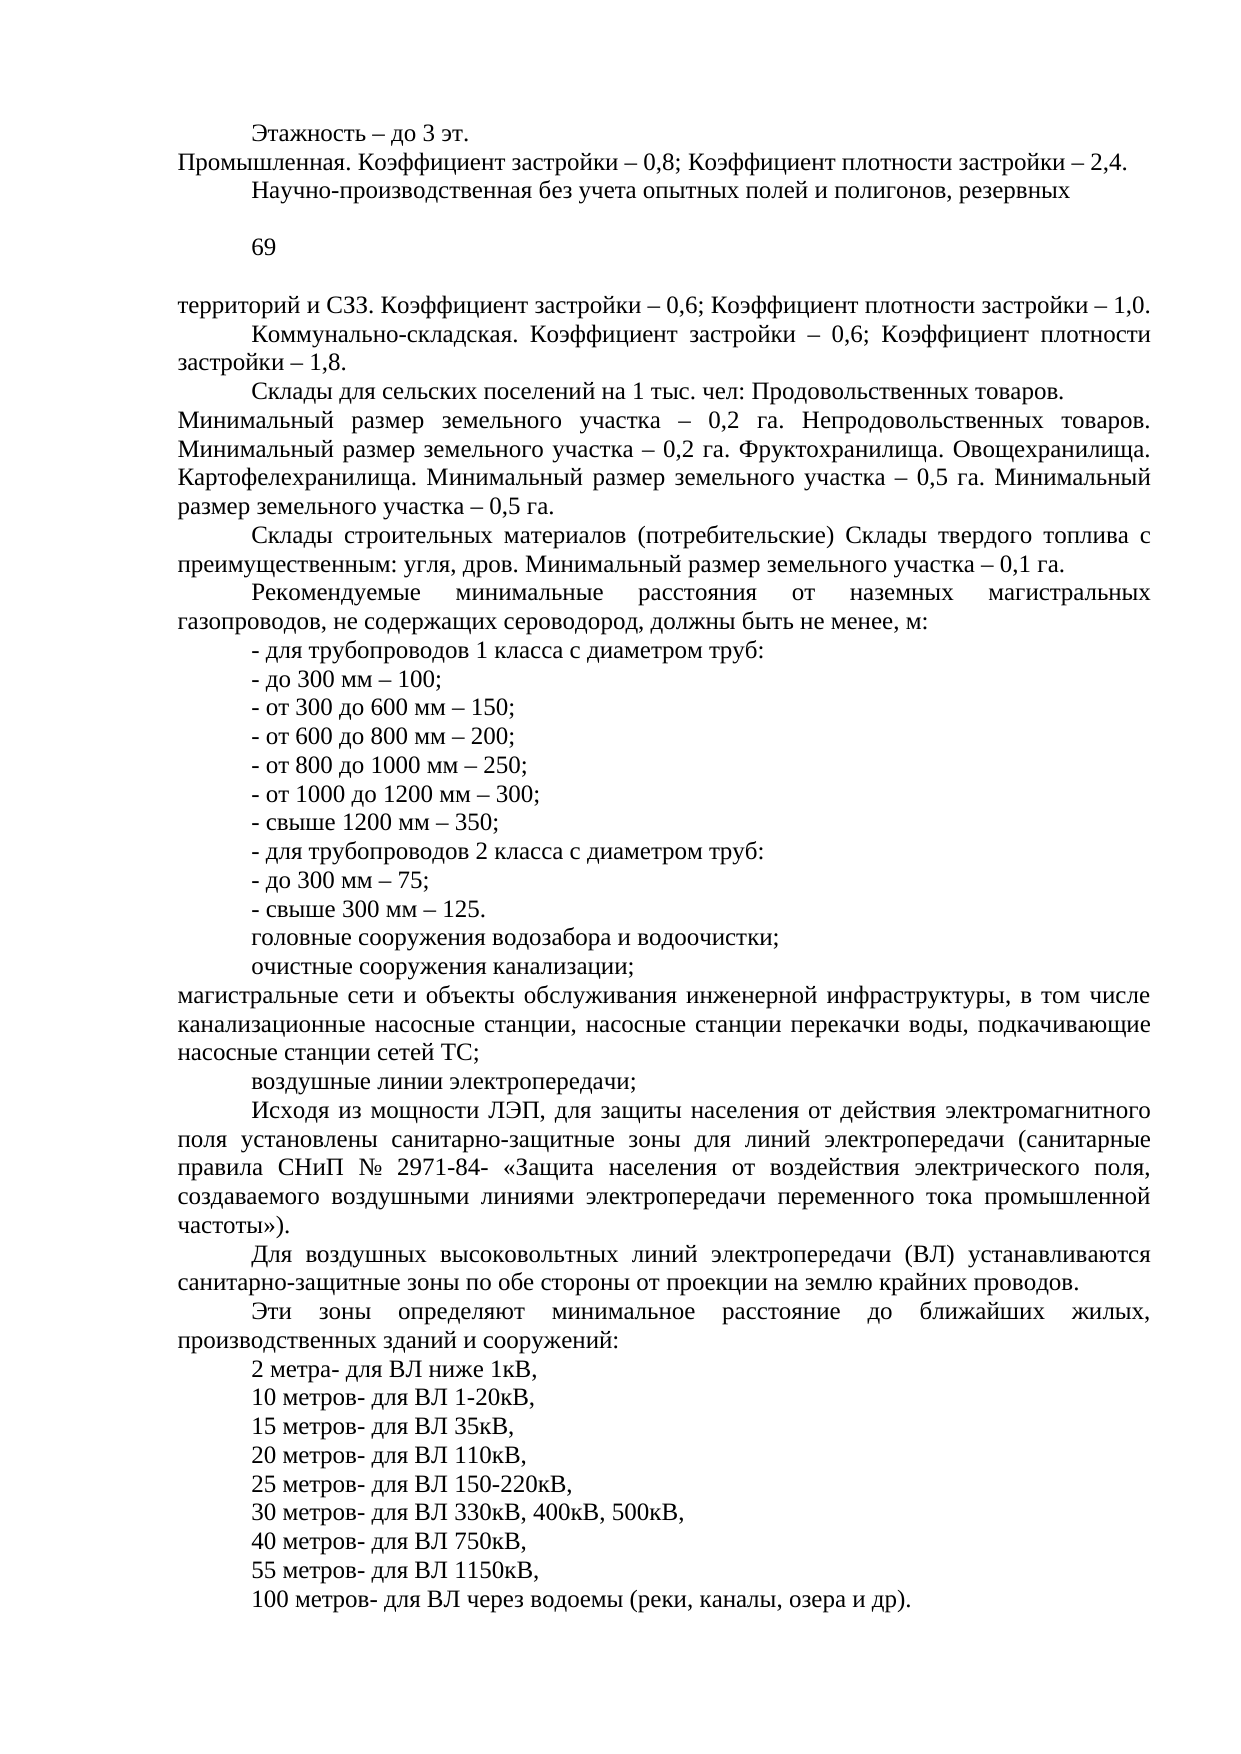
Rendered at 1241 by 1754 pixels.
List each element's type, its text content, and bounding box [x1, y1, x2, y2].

text Промышленная. Коэффициент застройки – 0,8; Коэффициент плотности застройки – 2,4. [177, 147, 1152, 176]
text Коммунально-складская. Коэффициент застройки – 0,6; Коэффициент плотности застройки – 1,8. [177, 319, 1152, 376]
text 25 метров- для ВЛ 150-220кВ, [177, 1469, 1152, 1497]
text - до – 100; [177, 664, 1152, 692]
text территорий и СЗЗ. Коэффициент застройки – 0,6; Коэффициент плотности застройки – 1,0. [177, 290, 1152, 319]
text Эти зоны определяют минимальное расстояние до ближайших жилых, производственных зданий и сооружений: [177, 1296, 1152, 1354]
text 20 метров- для ВЛ 110кВ, [177, 1440, 1152, 1469]
text - от 300 до – 150; [177, 692, 1152, 721]
text Для воздушных высоковольтных линий электропередачи (ВЛ) устанавливаются санитарно-защитные зоны по обе стороны от проекции на землю крайних проводов. [177, 1239, 1152, 1296]
text Этажность – до 3 эт. [177, 118, 1152, 147]
text Рекомендуемые минимальные расстояния от наземных магистральных газопроводов, не содержащих сероводород, должны быть не менее, м: [177, 577, 1152, 635]
text Научно-производственная без учета опытных полей и полигонов, резервных [177, 176, 1152, 204]
text головные сооружения водозабора и водоочистки; [177, 922, 1152, 951]
text - от 1000 до – 300; [177, 779, 1152, 807]
text - свыше – 125. [177, 894, 1152, 922]
text - от 800 до – 250; [177, 750, 1152, 779]
text воздушные линии электропередачи; [177, 1066, 1152, 1095]
text - для трубопроводов 2 класса с диаметром труб: [177, 836, 1152, 865]
text 40 метров- для ВЛ 750кВ, [177, 1526, 1152, 1555]
text 69 [177, 204, 1152, 261]
text 2 метра- для ВЛ ниже 1кВ, [177, 1354, 1152, 1382]
text - от 600 до – 200; [177, 721, 1152, 750]
text Исходя из мощности ЛЭП, для защиты населения от действия электромагнитного поля установлены санитарно-защитные зоны для линий электропередачи (санитарные правила СНиП № 2971-84- «Защита населения от воздействия электрического поля, создаваемого воздушными линиями электропередачи переменного тока промышленной частоты»). [177, 1095, 1152, 1239]
text Склады строительных материалов (потребительские) Склады твердого топлива с преимущественным: угля, дров. Минимальный размер земельного участка – . [177, 520, 1152, 577]
text 30 метров- для ВЛ 330кВ, 400кВ, 500кВ, [177, 1497, 1152, 1526]
text очистные сооружения канализации; [177, 951, 1152, 980]
text 100 метров- для ВЛ через водоемы (реки, каналы, озера и др). [177, 1584, 1152, 1612]
text Склады для сельских поселений на 1 тыс. чел: Продовольственных товаров. [177, 376, 1152, 405]
text Минимальный размер земельного участка – . Непродовольственных товаров. Минимальный размер земельного участка – . Фруктохранилища. Овощехранилища. Картофелехранилища. Минимальный размер земельного участка – . Минимальный размер земельного участка – . [177, 405, 1152, 520]
text 10 метров- для ВЛ 1-20кВ, [177, 1382, 1152, 1411]
text 15 метров- для ВЛ 35кВ, [177, 1411, 1152, 1440]
text магистральные сети и объекты обслуживания инженерной инфраструктуры, в том числе канализационные насосные станции, насосные станции перекачки воды, подкачивающие насосные станции сетей ТС; [177, 980, 1152, 1066]
text 55 метров- для ВЛ 1150кВ, [177, 1555, 1152, 1584]
text - свыше – 350; [177, 807, 1152, 836]
text - до – 75; [177, 865, 1152, 894]
text - для трубопроводов 1 класса с диаметром труб: [177, 635, 1152, 664]
